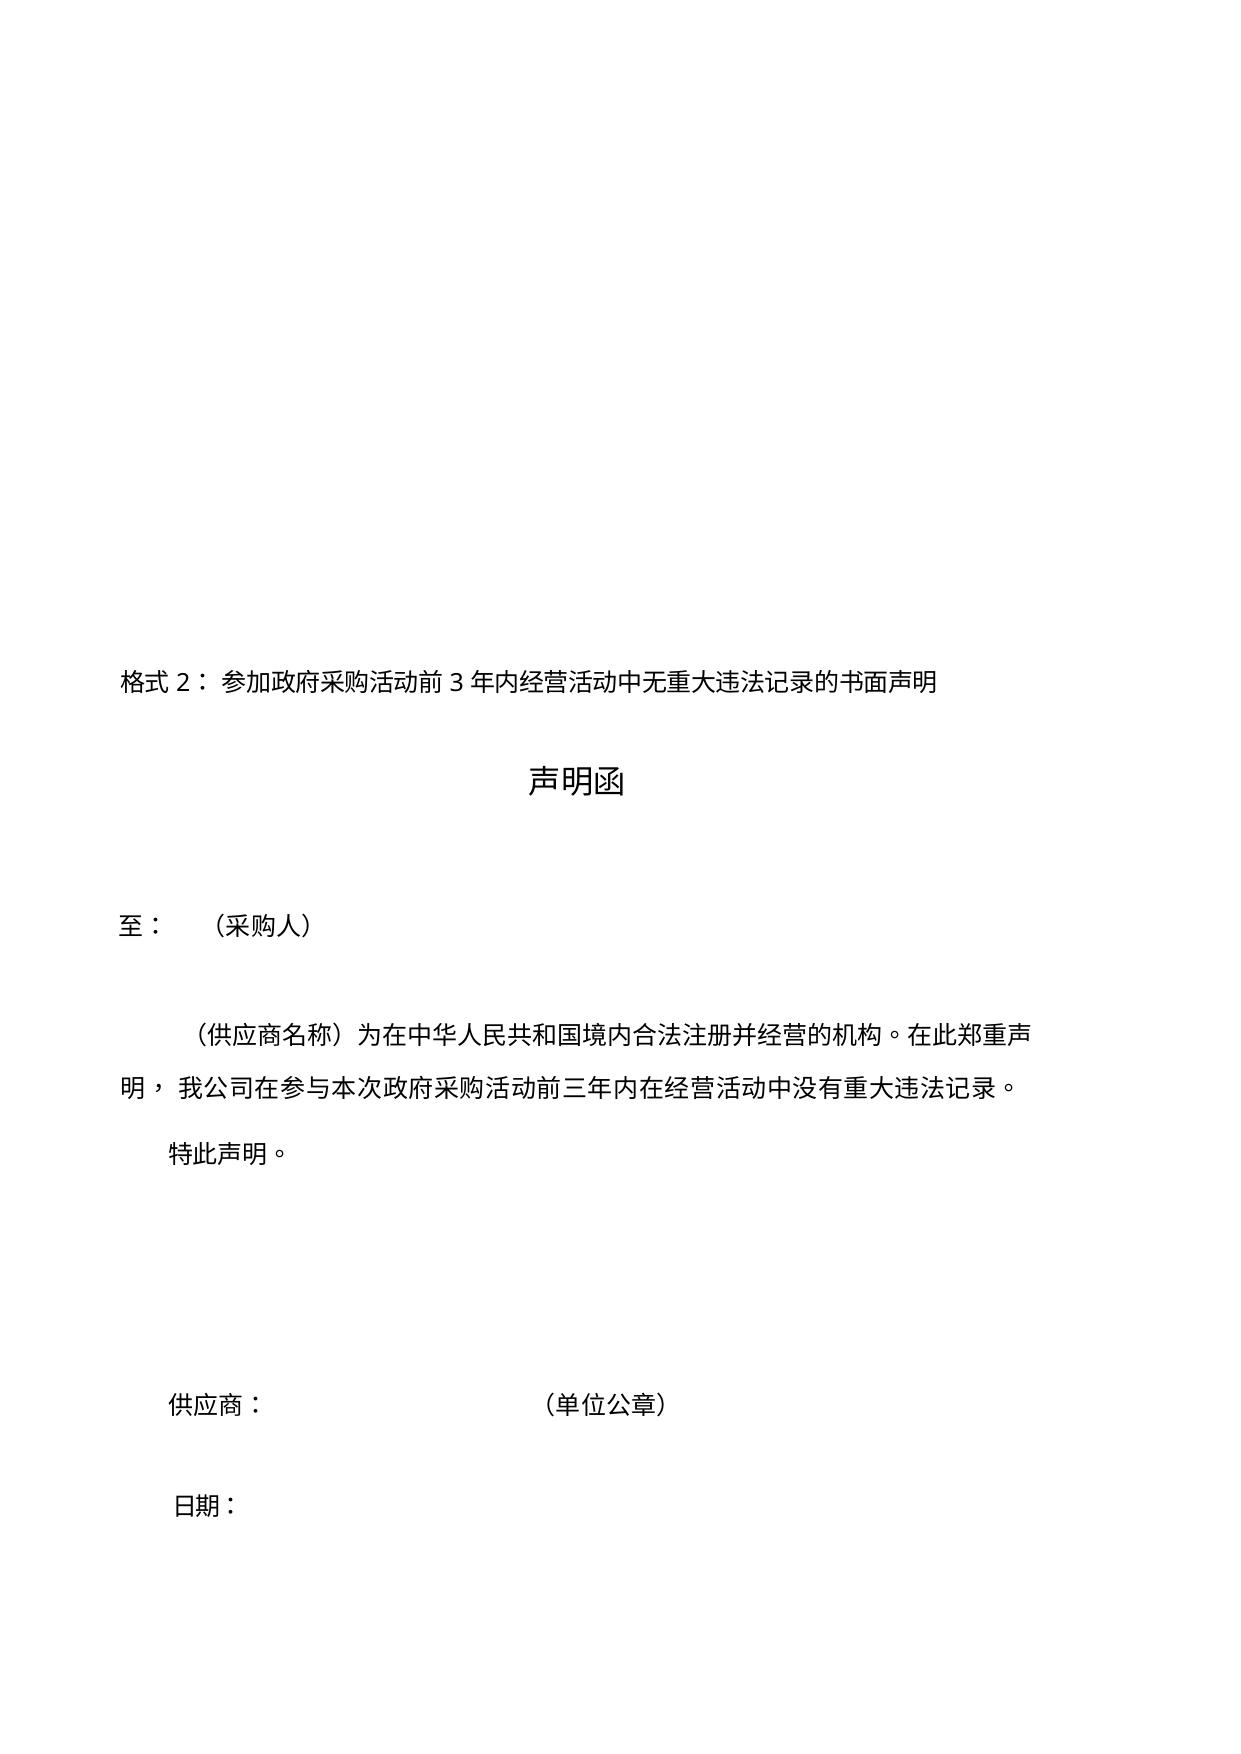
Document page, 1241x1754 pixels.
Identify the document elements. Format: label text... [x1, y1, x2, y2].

text 格式 2： 参加政府采购活动前 3 年内经营活动中无重大违法记录的书面声明 [120, 670, 1122, 697]
text （供应商名称）为在中华人民共和国境内合法注册并经营的机构。在此郑重声 [169, 1016, 1122, 1052]
text 至： （采购人） [118, 915, 1122, 941]
text 日期： [172, 1495, 1122, 1521]
text 明， 我公司在参与本次政府采购活动前三年内在经营活动中没有重大违法记录。 [120, 1070, 1122, 1104]
text 特此声明。 [168, 1137, 1122, 1171]
text 声明函 [528, 766, 1122, 801]
text 供应商： （单位公章） [168, 1392, 1122, 1420]
